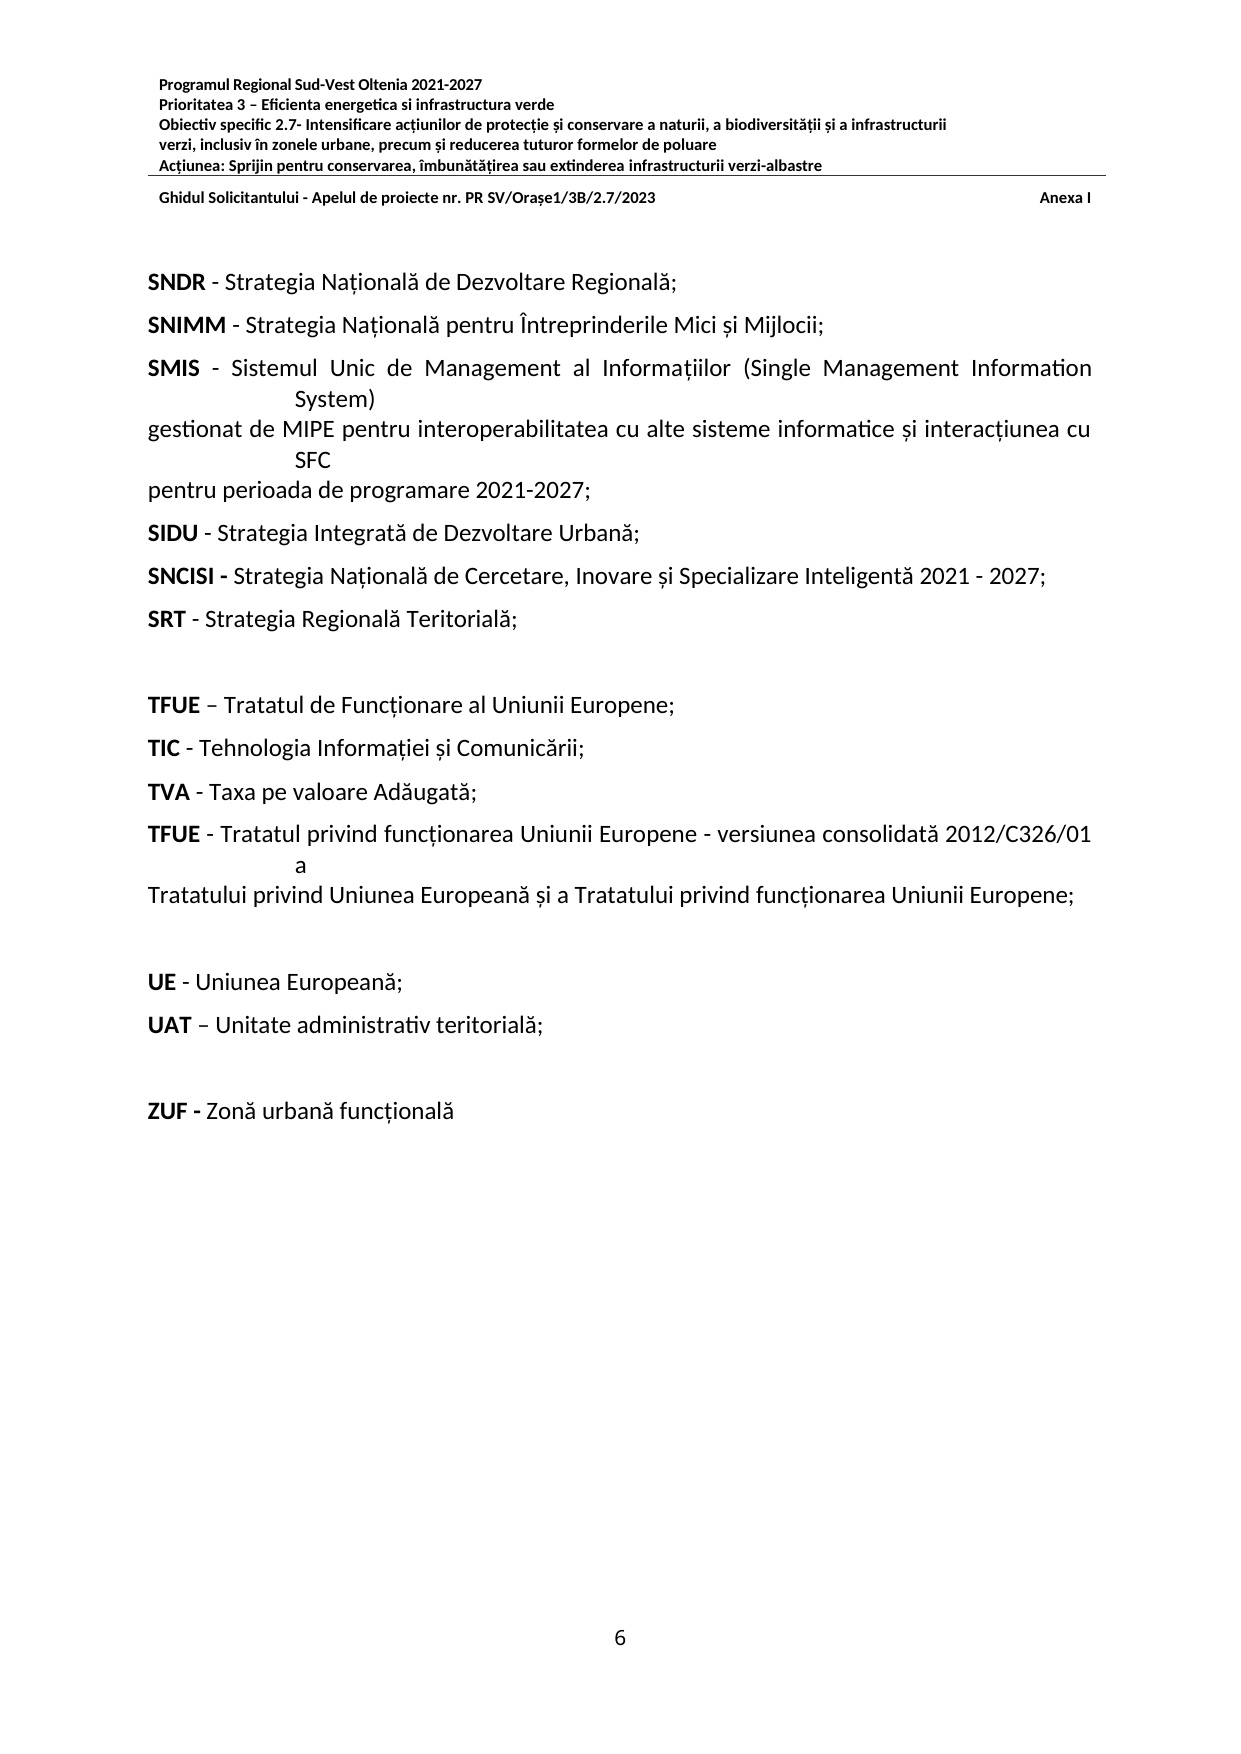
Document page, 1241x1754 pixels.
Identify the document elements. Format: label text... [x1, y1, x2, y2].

text TFUE - Tratatul privind funcționarea Uniunii Europene - versiunea consolidată 2012/C326/01 a [148, 819, 1093, 880]
text SIDU - Strategia Integrată de Dezvoltare Urbană; [148, 517, 1093, 548]
text UAT – Unitate administrativ teritorială; [148, 1009, 1093, 1039]
text SNDR - Strategia Națională de Dezvoltare Regională; [148, 266, 1093, 297]
text SMIS - Sistemul Unic de Management al Informaţiilor (Single Management Information System) [148, 352, 1093, 413]
text SNCISI - Strategia Națională de Cercetare, Inovare și Specializare Inteligentă 2021 - 2027; [148, 561, 1093, 591]
text SNIMM - Strategia Națională pentru Întreprinderile Mici și Mijlocii; [148, 309, 1093, 340]
text ZUF - Zonă urbană funcțională [148, 1095, 1093, 1125]
text Tratatului privind Uniunea Europeană și a Tratatului privind funcționarea Uniunii Europene; [148, 880, 1093, 910]
text UE - Uniunea Europeană; [148, 966, 1093, 996]
text SRT - Strategia Regională Teritorială; [148, 603, 1093, 634]
text TVA - Taxa pe valoare Adăugată; [148, 776, 1093, 806]
text TFUE – Tratatul de Funcționare al Uniunii Europene; [148, 689, 1093, 720]
text pentru perioada de programare 2021-2027; [148, 474, 1093, 505]
text gestionat de MIPE pentru interoperabilitatea cu alte sisteme informatice și interacțiunea cu SFC [148, 413, 1093, 474]
text TIC - Tehnologia Informației și Comunicării; [148, 733, 1093, 763]
